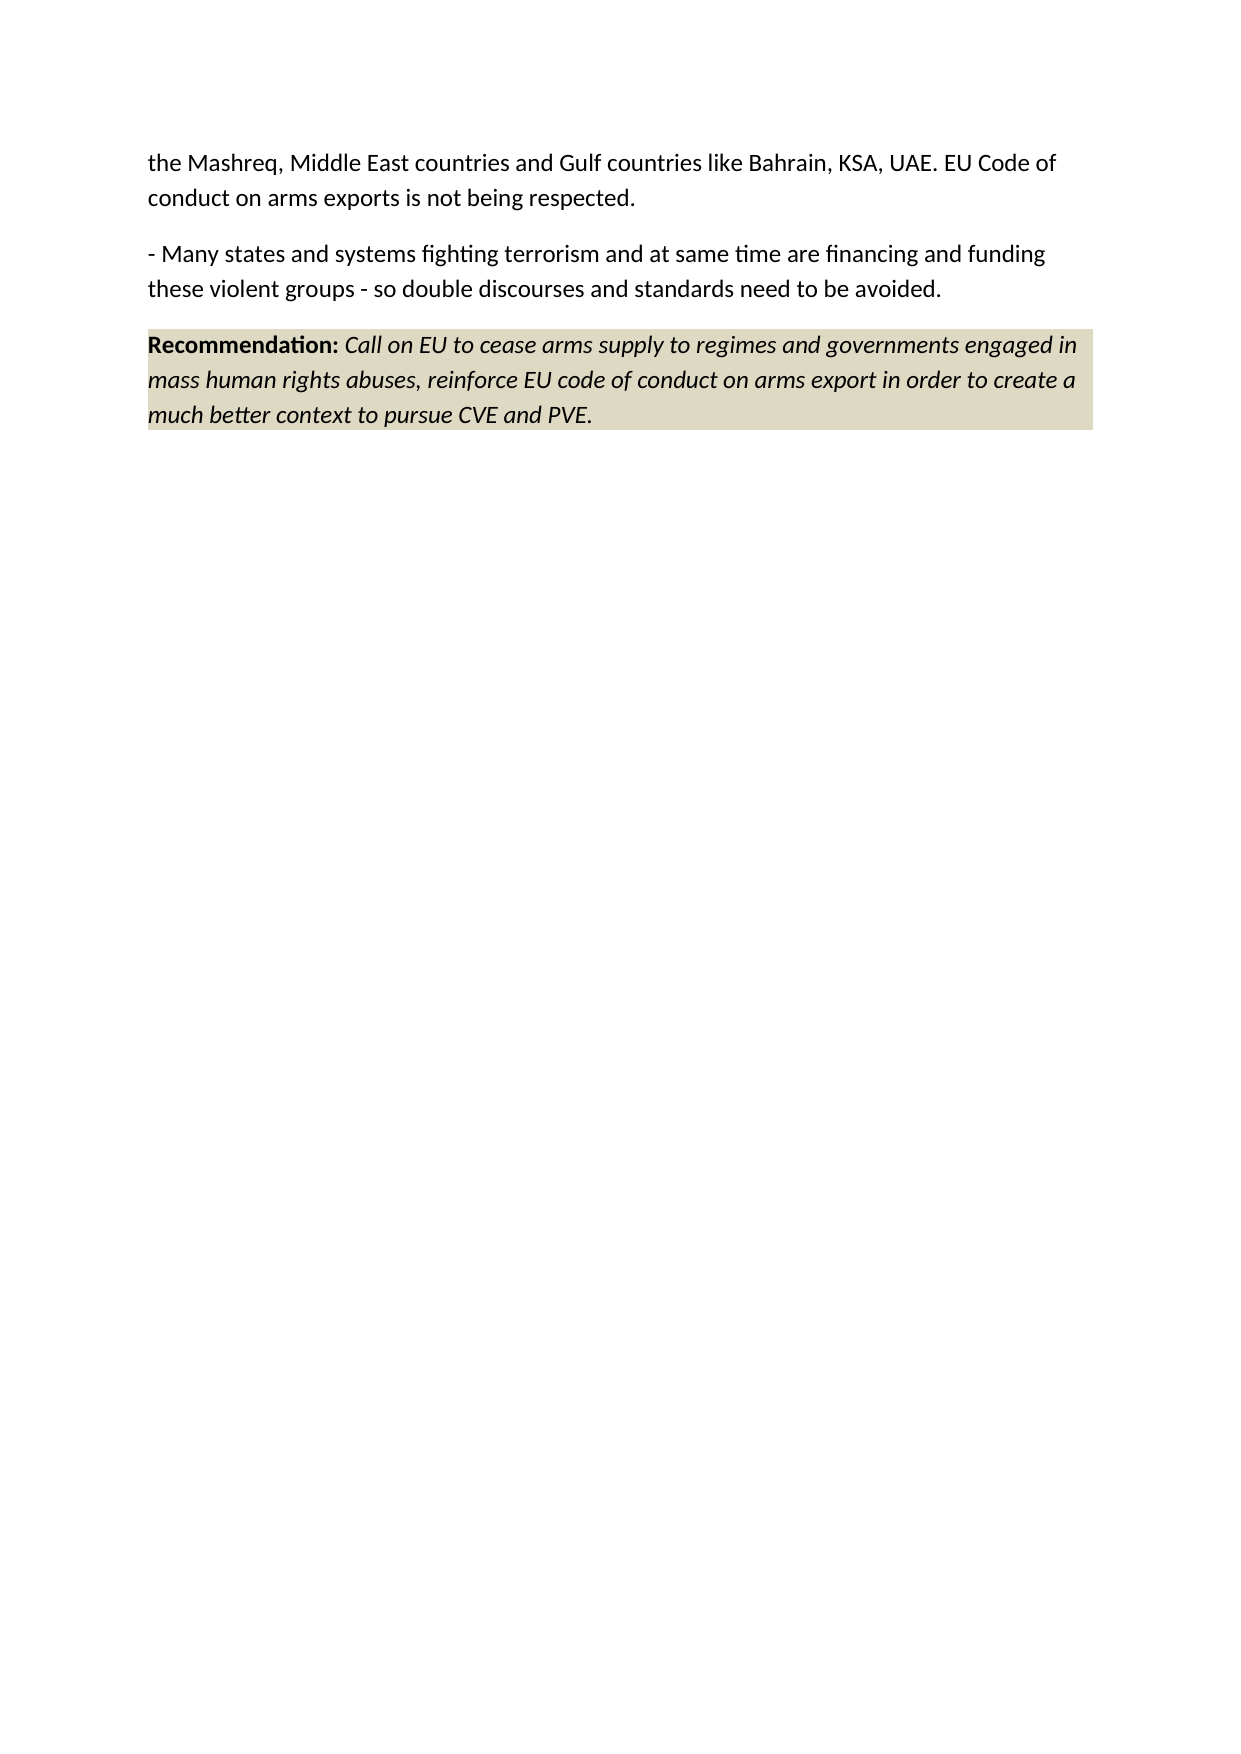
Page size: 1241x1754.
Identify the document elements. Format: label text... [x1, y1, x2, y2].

text - Many states and systems fighting terrorism and at same time are financing and funding these violent groups - so double discourses and standards need to be avoided. [148, 238, 1093, 304]
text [148, 148, 1093, 213]
text Recommendation: Call on EU to cease arms supply to regimes and governments engaged in mass human rights abuses, reinforce EU code of conduct on arms export in order to create a much better context to pursue CVE and PVE. [148, 329, 1093, 430]
